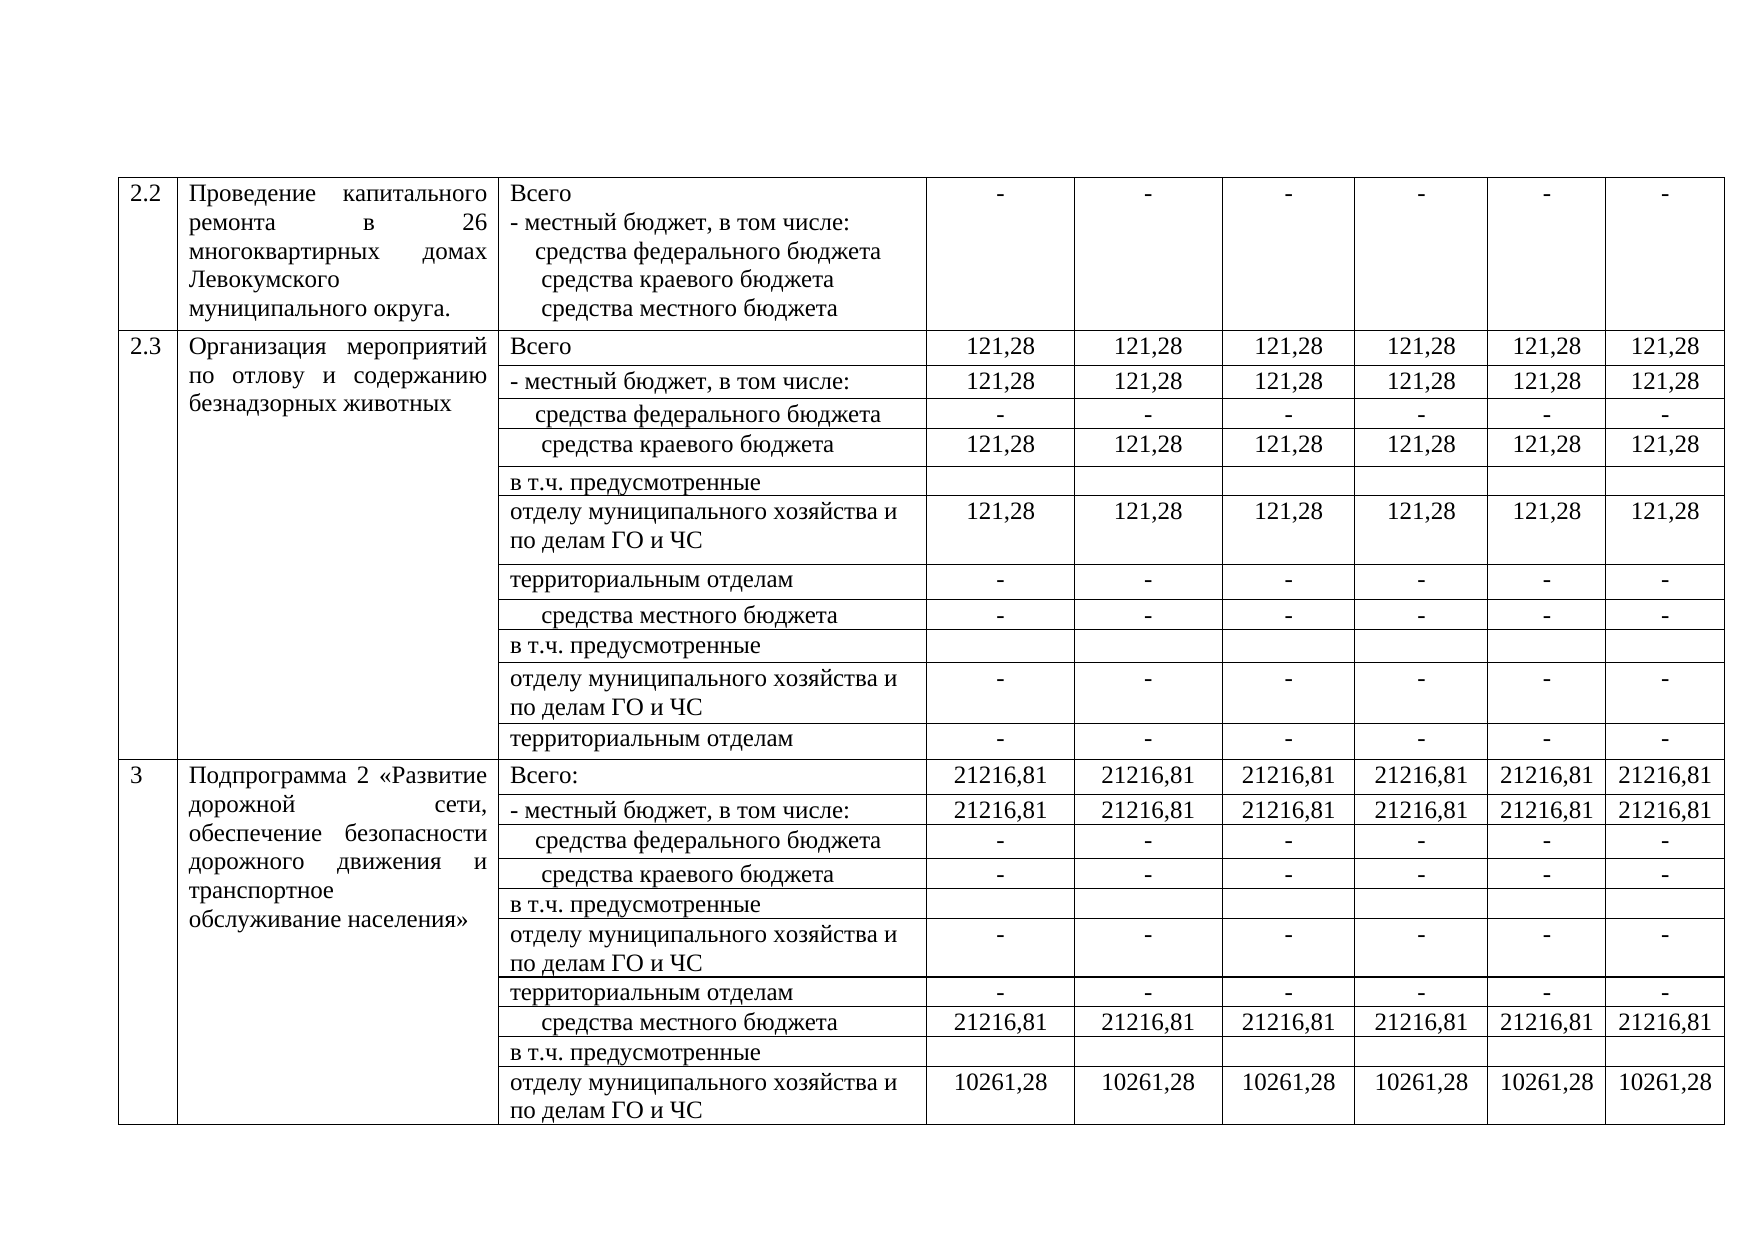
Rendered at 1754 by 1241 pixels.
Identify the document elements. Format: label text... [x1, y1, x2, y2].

table_cell 2.3 [119, 331, 177, 759]
table_cell - местный бюджет, в том числе: [499, 366, 926, 398]
table_cell отделу муниципального хозяйства и по делам ГО и ЧС [499, 1067, 926, 1124]
table_cell 121,28 [1355, 331, 1487, 365]
table_cell территориальным отделам [499, 724, 926, 759]
table_cell 121,28 [1355, 366, 1487, 398]
table_cell 121,28 [1488, 429, 1605, 466]
table_cell - [1606, 978, 1724, 1006]
table_cell - [1075, 565, 1222, 599]
table_cell 10261,28 [1606, 1067, 1724, 1124]
table_cell Подпрограмма 2 «Развитие дорожной сети, обеспечение безопасности дорожного движения и транспортное обслуживание населения» [178, 760, 498, 1124]
table_cell - [1488, 724, 1605, 759]
table_cell 21216,81 [1355, 1007, 1487, 1036]
table_cell 121,28 [1355, 429, 1487, 466]
table_cell 21216,81 [1075, 760, 1222, 794]
table_cell 21216,81 [927, 760, 1074, 794]
table_cell - [1488, 178, 1605, 330]
table_cell 121,28 [1075, 429, 1222, 466]
table_cell [1075, 630, 1222, 662]
table_cell [927, 630, 1074, 662]
table_cell - [1606, 663, 1724, 722]
table_cell 121,28 [1223, 429, 1354, 466]
table_cell - [1355, 399, 1487, 428]
table_cell [1488, 889, 1605, 918]
table_cell 121,28 [1223, 496, 1354, 563]
table_cell в т.ч. предусмотренные [499, 467, 926, 495]
table_cell 21216,81 [1355, 760, 1487, 794]
table_cell 21216,81 [1488, 760, 1605, 794]
table_cell 3 [119, 760, 177, 1124]
table_cell - [927, 825, 1074, 858]
table_cell - [1488, 978, 1605, 1006]
table_cell 21216,81 [1075, 795, 1222, 824]
table_cell - [1606, 565, 1724, 599]
table_cell [1488, 1037, 1605, 1066]
table_cell - [1075, 825, 1222, 858]
table_cell средства краевого бюджета [499, 429, 926, 466]
table_cell Проведение капитального ремонта в 26 многоквартирных домах Левокумского муниципального округа. [178, 178, 498, 330]
table_cell - [1355, 600, 1487, 629]
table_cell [499, 178, 926, 330]
table_cell средства местного бюджета [499, 600, 926, 629]
table_cell 121,28 [927, 366, 1074, 398]
table_cell 121,28 [1488, 496, 1605, 563]
table_cell - [1355, 663, 1487, 722]
table_cell - [1488, 663, 1605, 722]
table_cell - [1606, 178, 1724, 330]
table_cell - [1075, 919, 1222, 976]
table_cell в т.ч. предусмотренные [499, 889, 926, 918]
table_cell средства краевого бюджета [499, 859, 926, 888]
table_cell - [1075, 178, 1222, 330]
table_cell средства федерального бюджета [499, 399, 926, 428]
table_cell - [1355, 978, 1487, 1006]
table_cell 21216,81 [1606, 1007, 1724, 1036]
table_cell 121,28 [1606, 331, 1724, 365]
table_cell - [1075, 724, 1222, 759]
table_cell [1355, 889, 1487, 918]
table_cell - [1223, 919, 1354, 976]
table_cell [1223, 467, 1354, 495]
table_cell 21216,81 [927, 795, 1074, 824]
table_cell [927, 889, 1074, 918]
table_cell [1075, 889, 1222, 918]
table_cell - [1223, 399, 1354, 428]
table_cell - [927, 859, 1074, 888]
table_cell - [1488, 859, 1605, 888]
table_cell - [1223, 825, 1354, 858]
table_cell [1606, 889, 1724, 918]
table_cell 10261,28 [1223, 1067, 1354, 1124]
table_cell - [927, 178, 1074, 330]
table_cell 21216,81 [927, 1007, 1074, 1036]
table_cell отделу муниципального хозяйства и по делам ГО и ЧС [499, 663, 926, 722]
table_cell 21216,81 [1488, 1007, 1605, 1036]
table_cell 121,28 [1606, 496, 1724, 563]
table_cell 121,28 [1488, 366, 1605, 398]
table_cell - [1606, 724, 1724, 759]
table_cell территориальным отделам [499, 565, 926, 599]
table_cell 121,28 [1075, 366, 1222, 398]
table_cell - [927, 663, 1074, 722]
table_cell - [1606, 600, 1724, 629]
table_cell 21216,81 [1355, 795, 1487, 824]
table_cell [1355, 467, 1487, 495]
table_cell 21216,81 [1223, 760, 1354, 794]
table_cell 10261,28 [1075, 1067, 1222, 1124]
table_cell - [1355, 825, 1487, 858]
table_cell - [927, 565, 1074, 599]
table_cell [927, 1037, 1074, 1066]
table_cell - [1488, 600, 1605, 629]
table_cell - [1355, 178, 1487, 330]
table_cell 21216,81 [1075, 1007, 1222, 1036]
table_cell - [1223, 978, 1354, 1006]
table_cell - [1075, 663, 1222, 722]
table_cell [1223, 1037, 1354, 1066]
table_cell - [1223, 565, 1354, 599]
table_cell - [1488, 825, 1605, 858]
table_cell [1223, 630, 1354, 662]
table_cell 121,28 [927, 496, 1074, 563]
table_cell - местный бюджет, в том числе: [499, 795, 926, 824]
table_cell - [1488, 919, 1605, 976]
table_cell 21216,81 [1223, 795, 1354, 824]
table_cell 121,28 [927, 331, 1074, 365]
table_cell [1488, 467, 1605, 495]
table_cell средства местного бюджета [499, 1007, 926, 1036]
table_cell 121,28 [1606, 366, 1724, 398]
table_cell - [1075, 978, 1222, 1006]
table_cell - [1488, 565, 1605, 599]
table_cell Организация мероприятий по отлову и содержанию безнадзорных животных [178, 331, 498, 759]
table_cell [1488, 630, 1605, 662]
table_cell [1075, 1037, 1222, 1066]
table_cell 21216,81 [1606, 760, 1724, 794]
table_cell - [1223, 663, 1354, 722]
table_cell - [1355, 919, 1487, 976]
table_cell [1355, 630, 1487, 662]
table_cell 121,28 [1075, 496, 1222, 563]
table_cell - [927, 978, 1074, 1006]
table_cell 121,28 [927, 429, 1074, 466]
table_cell [1075, 467, 1222, 495]
table_cell [1223, 889, 1354, 918]
table_cell - [1075, 600, 1222, 629]
table_cell 121,28 [1223, 331, 1354, 365]
table_cell 10261,28 [927, 1067, 1074, 1124]
table_cell - [1223, 859, 1354, 888]
table_cell [927, 467, 1074, 495]
table_cell - [1075, 859, 1222, 888]
table_cell территориальным отделам [499, 978, 926, 1006]
table_cell - [1606, 399, 1724, 428]
table_cell - [1606, 919, 1724, 976]
table_cell - [927, 724, 1074, 759]
table_cell 10261,28 [1355, 1067, 1487, 1124]
table_cell в т.ч. предусмотренные [499, 1037, 926, 1066]
table_cell - [1223, 178, 1354, 330]
table_cell - [1606, 825, 1724, 858]
table_cell [1355, 1037, 1487, 1066]
table_cell 121,28 [1355, 496, 1487, 563]
table_cell - [1606, 859, 1724, 888]
table_cell 121,28 [1488, 331, 1605, 365]
table_cell - [927, 600, 1074, 629]
table_cell - [1223, 600, 1354, 629]
table_cell Всего: [499, 760, 926, 794]
table_cell - [1223, 724, 1354, 759]
table_cell - [1355, 859, 1487, 888]
table_cell 21216,81 [1488, 795, 1605, 824]
table_cell 2.2 [119, 178, 177, 330]
table_cell средства федерального бюджета [499, 825, 926, 858]
table_cell 121,28 [1606, 429, 1724, 466]
table_cell - [1355, 724, 1487, 759]
table_cell [1606, 630, 1724, 662]
table_cell отделу муниципального хозяйства и по делам ГО и ЧС [499, 919, 926, 976]
table_cell 121,28 [1223, 366, 1354, 398]
table_cell в т.ч. предусмотренные [499, 630, 926, 662]
table_cell 121,28 [1075, 331, 1222, 365]
table_cell - [1075, 399, 1222, 428]
table_cell [1606, 467, 1724, 495]
table_cell - [927, 919, 1074, 976]
table_cell 10261,28 [1488, 1067, 1605, 1124]
table_cell - [1488, 399, 1605, 428]
table_cell 21216,81 [1606, 795, 1724, 824]
table_cell - [927, 399, 1074, 428]
table_cell - [1355, 565, 1487, 599]
table_cell [1606, 1037, 1724, 1066]
table_cell отделу муниципального хозяйства и по делам ГО и ЧС [499, 496, 926, 563]
table_cell 21216,81 [1223, 1007, 1354, 1036]
table_cell Всего [499, 331, 926, 365]
